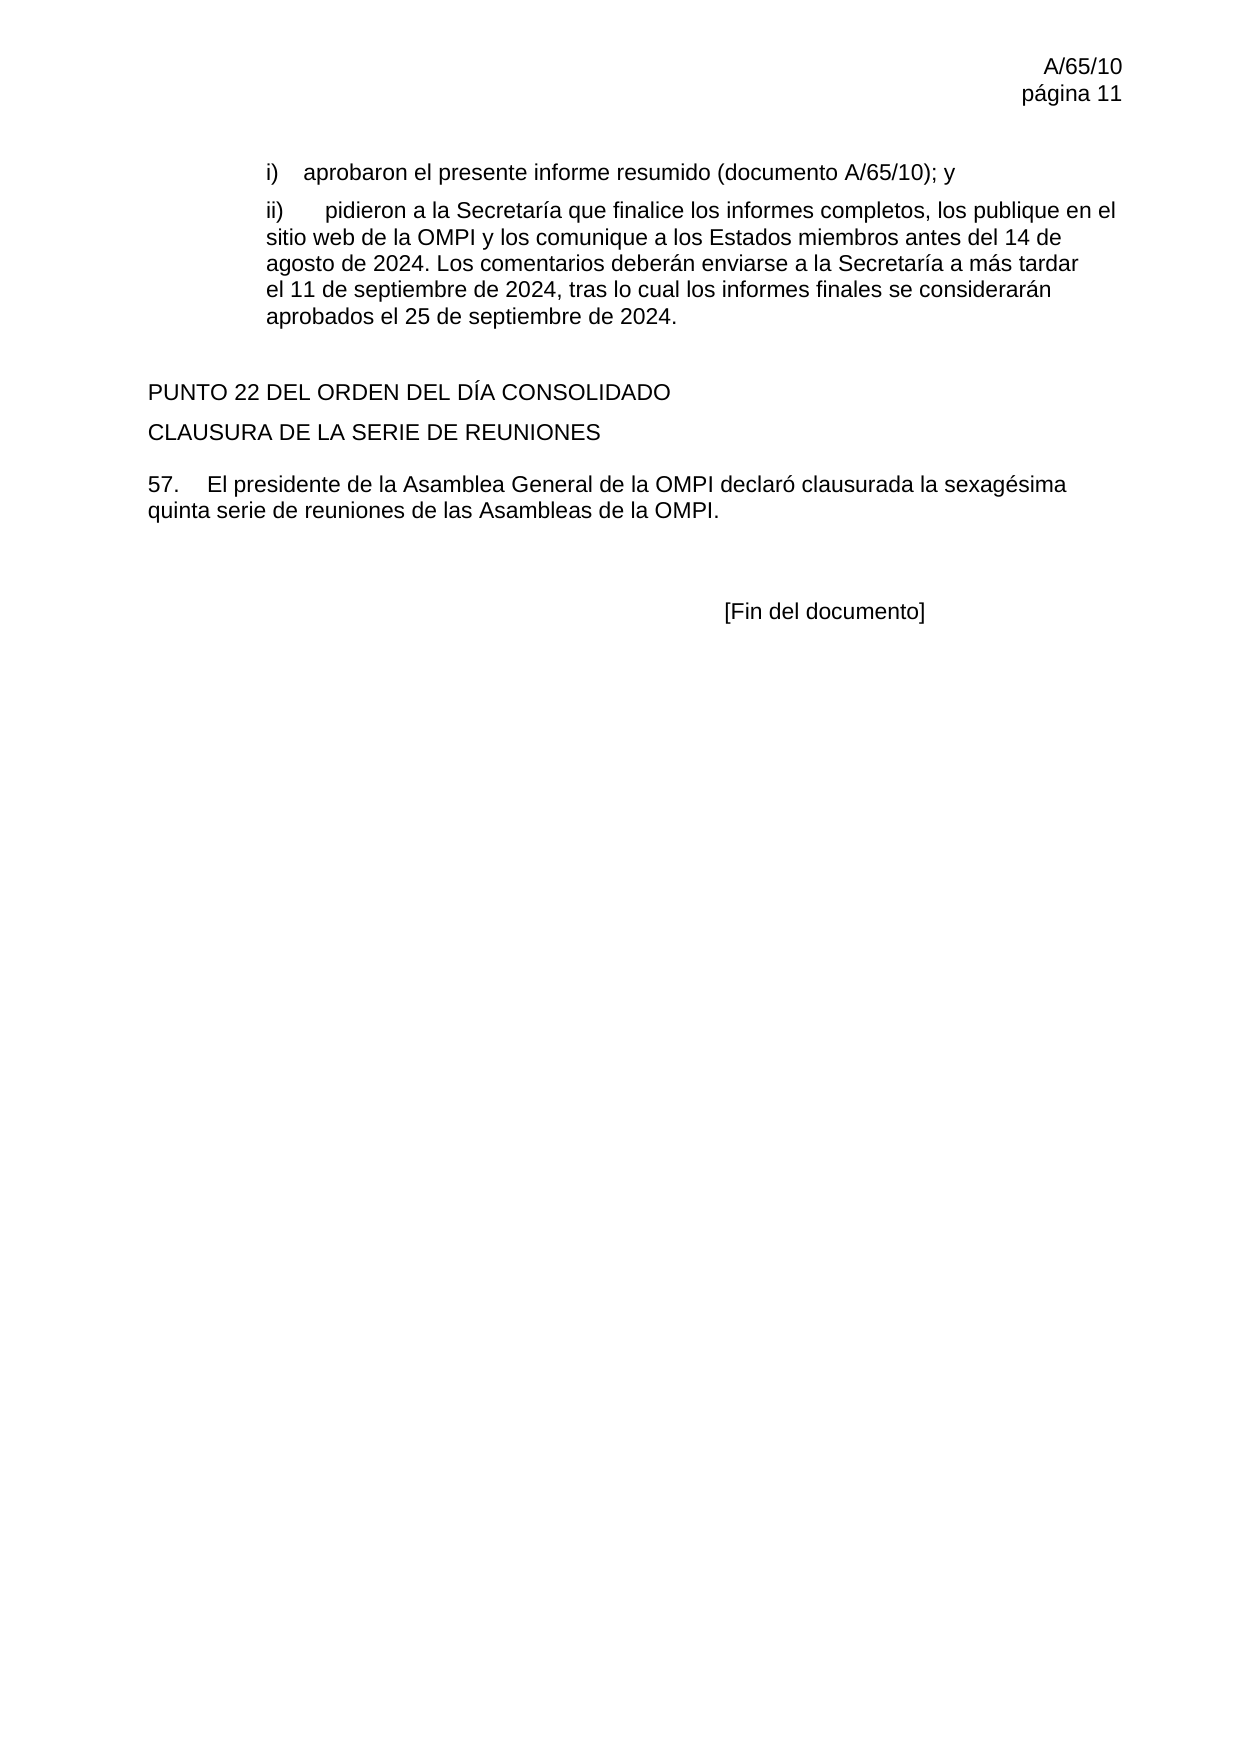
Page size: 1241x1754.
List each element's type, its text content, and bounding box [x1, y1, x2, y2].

subtitle PUNTO 22 DEL ORDEN DEL DÍA CONSOLIDADO CLAUSURA DE LA SERIE DE REUNIONES [148, 379, 1122, 445]
list pidieron a la Secretaría que finalice los informes completos, los publique en el sitio web de la OMPI y los comunique a los Estados miembros antes del 14 de agosto de 2024. Los comentarios deberán enviarse a la Secretaría a más tardar el 11 de septiembre de 2024, tras lo cual los informes finales se considerarán aprobados el 25 de septiembre de 2024. [266, 197, 1122, 329]
text El presidente de la Asamblea General de la OMPI declaró clausurada la sexagésima quinta serie de reuniones de las Asambleas de la OMPI. [148, 471, 1122, 523]
list aprobaron el presente informe resumido (documento A/65/10); y [266, 158, 1122, 185]
text [Fin del documento] [724, 598, 1122, 625]
